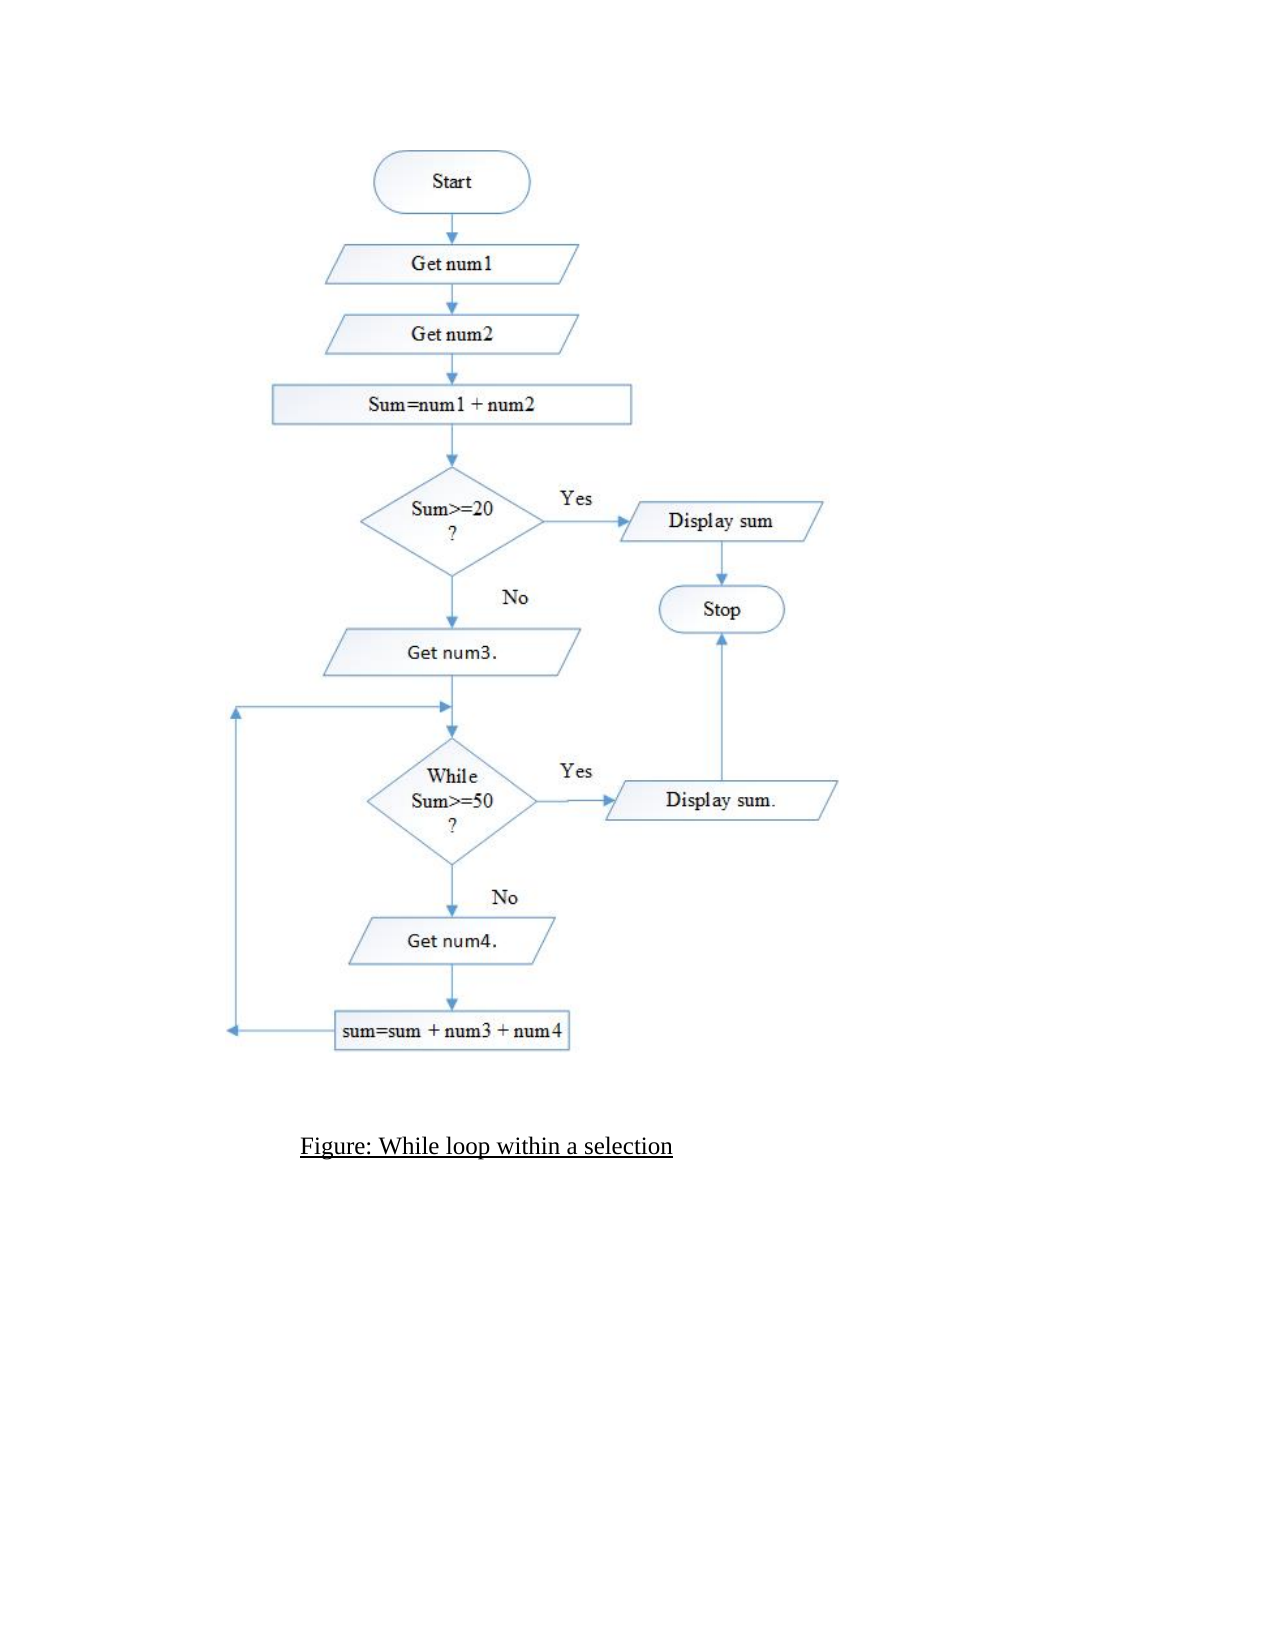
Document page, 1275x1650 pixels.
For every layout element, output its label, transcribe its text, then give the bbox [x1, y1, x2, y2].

picture [225, 150, 840, 1053]
text Figure: While loop within a selection [300, 1131, 1125, 1160]
